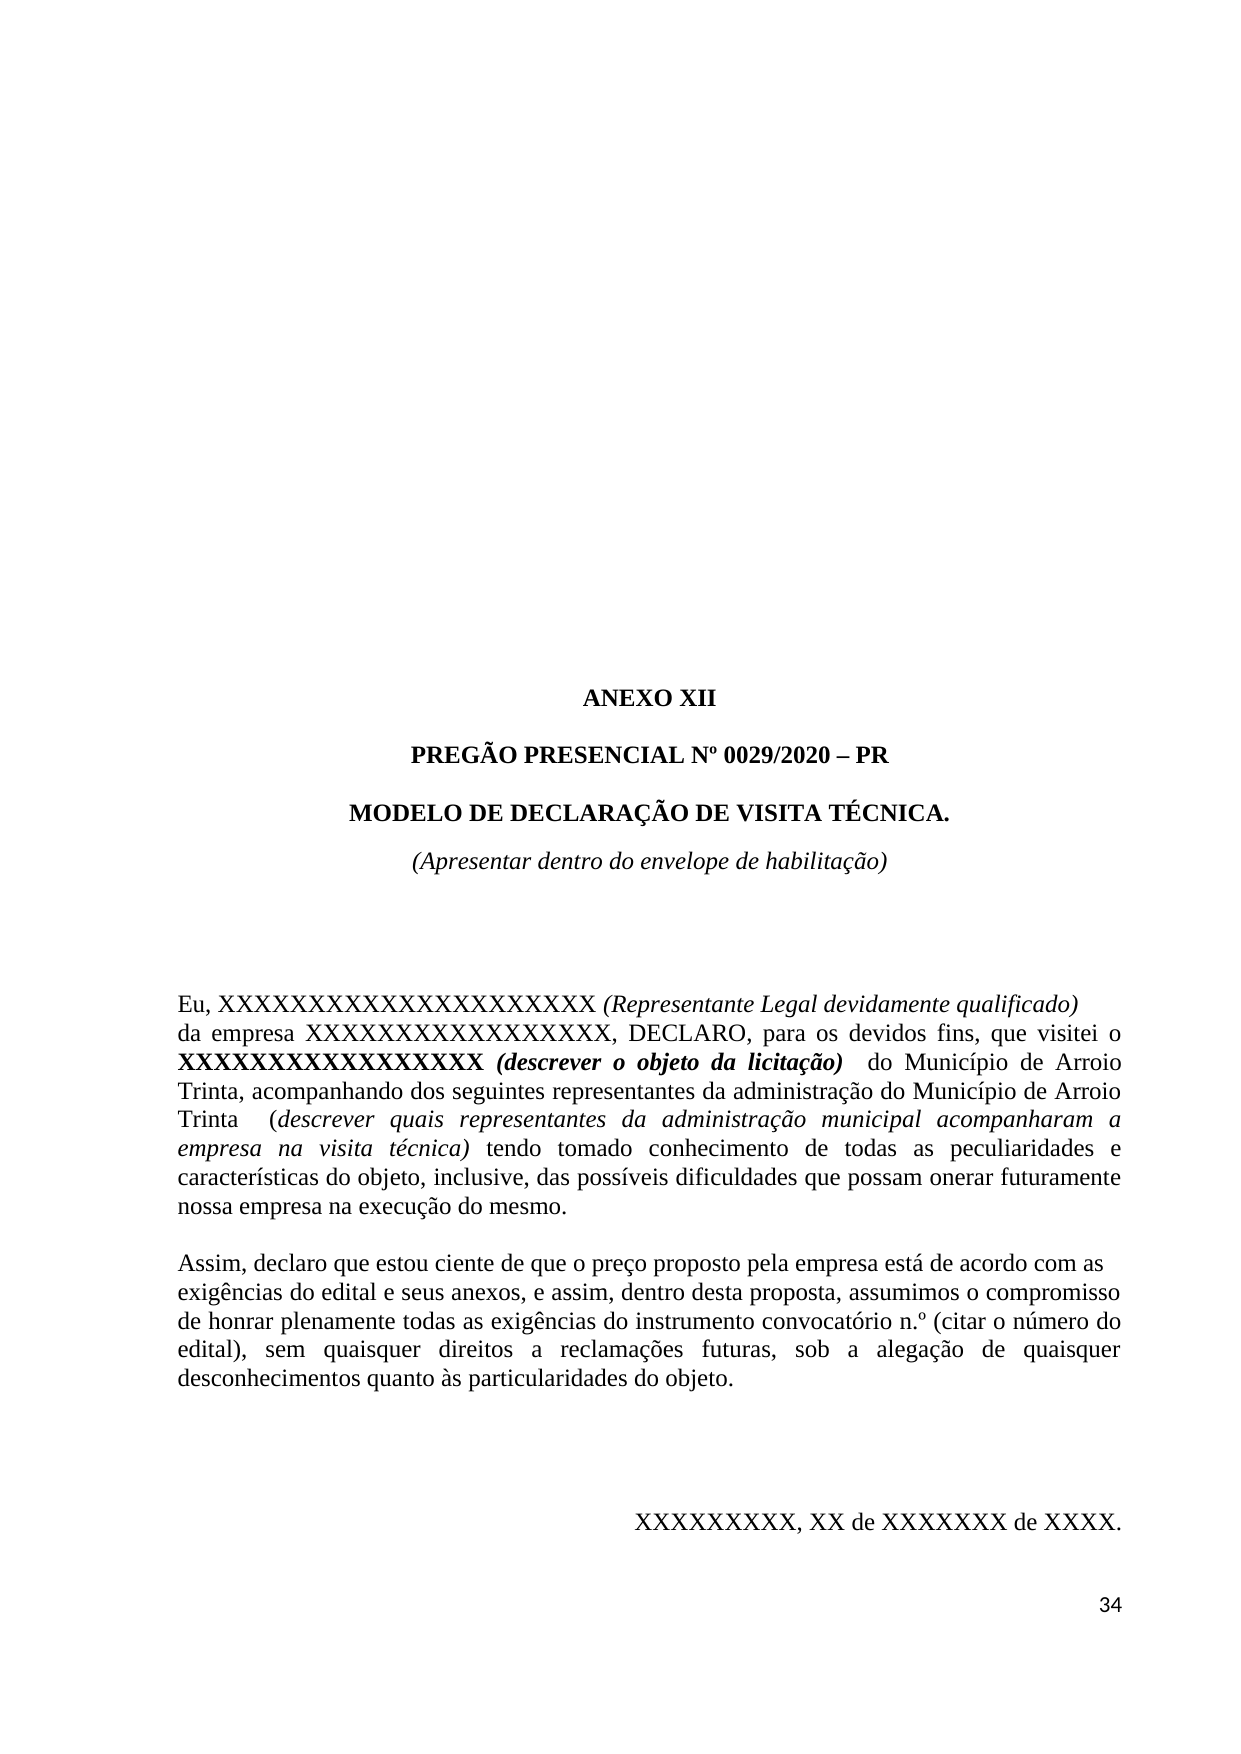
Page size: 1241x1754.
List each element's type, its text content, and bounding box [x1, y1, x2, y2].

text Eu, XXXXXXXXXXXXXXXXXXXXX (Representante Legal devidamente qualificado) [177, 989, 1122, 1018]
text MODELO DE DECLARAÇÃO DE VISITA TÉCNICA. [177, 798, 1122, 827]
text XXXXXXXXX, XX de XXXXXXX de XXXX. [177, 1507, 1122, 1536]
text Assim, declaro que estou ciente de que o preço proposto pela empresa está de acordo com as [177, 1248, 1122, 1277]
text exigências do edital e seus anexos, e assim, dentro desta proposta, assumimos o compromisso de honrar plenamente todas as exigências do instrumento convocatório n.º (citar o número do edital), sem quaisquer direitos a reclamações futuras, sob a alegação de quaisquer desconhecimentos quanto às particularidades do objeto. [177, 1277, 1122, 1392]
text da empresa XXXXXXXXXXXXXXXXX, DECLARO, para os devidos fins, que visitei o XXXXXXXXXXXXXXXXX (descrever o objeto da licitação) do Município de Arroio Trinta, acompanhando dos seguintes representantes da administração do Município de Arroio Trinta (descrever quais representantes da administração municipal acompanharam a empresa na visita técnica) tendo tomado conhecimento de todas as peculiaridades e características do objeto, inclusive, das possíveis dificuldades que possam onerar futuramente nossa empresa na execução do mesmo. [177, 1018, 1122, 1219]
text PREGÃO PRESENCIAL Nº 0029/2020 – PR [177, 741, 1122, 769]
text ANEXO XII [177, 683, 1122, 712]
text (Apresentar dentro do envelope de habilitação) [177, 846, 1122, 874]
